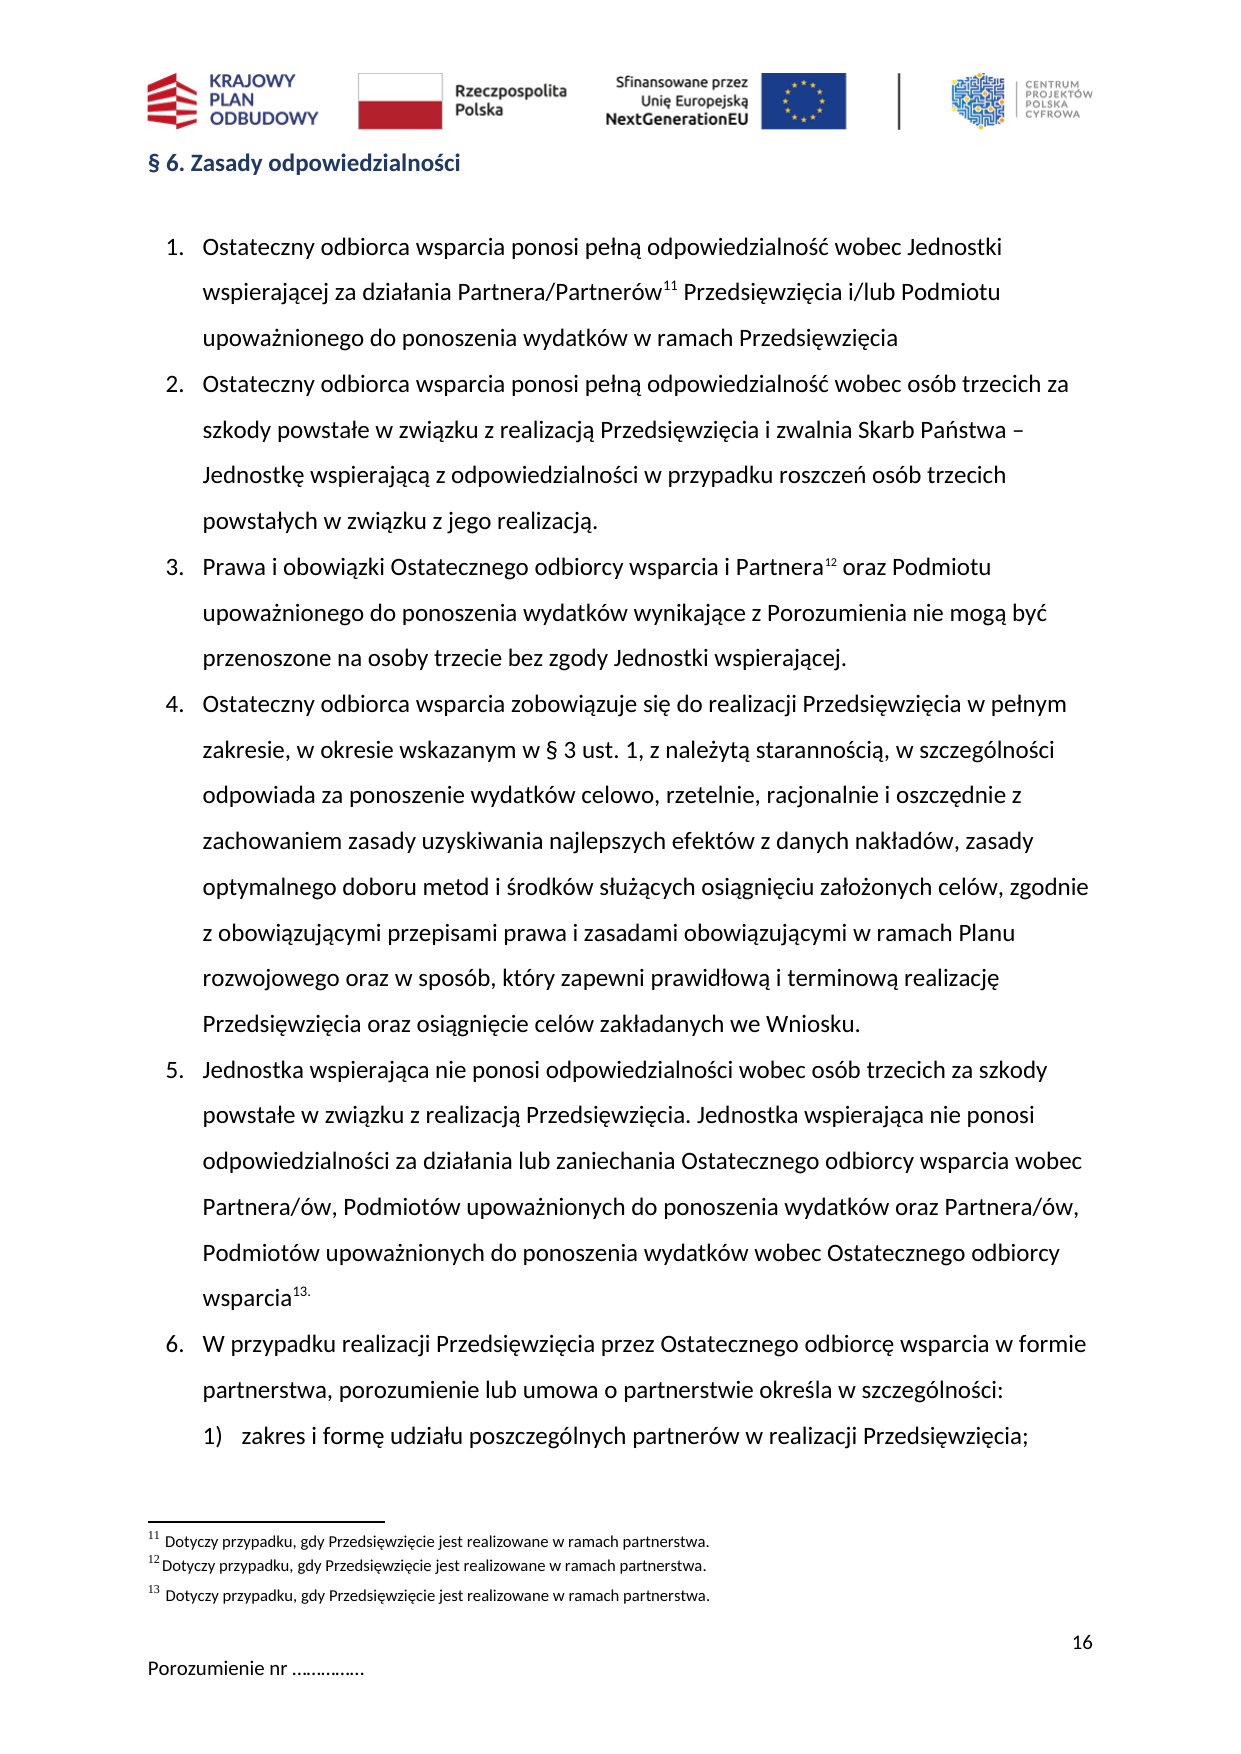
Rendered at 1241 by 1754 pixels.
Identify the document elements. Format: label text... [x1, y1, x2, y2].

text 1) zakres i formę udziału poszczególnych partnerów w realizacji Przedsięwzięcia; [202, 1420, 1093, 1450]
list Ostateczny odbiorca wsparcia zobowiązuje się do realizacji Przedsięwzięcia w pełnym zakresie, w okresie wskazanym w § 3 ust. 1, z należytą starannością, w szczególności odpowiada za ponoszenie wydatków celowo, rzetelnie, racjonalnie i oszczędnie z zachowaniem zasady uzyskiwania najlepszych efektów z danych nakładów, zasady optymalnego doboru metod i środków służących osiągnięciu założonych celów, zgodnie z obowiązującymi przepisami prawa i zasadami obowiązującymi w ramach Planu rozwojowego oraz w sposób, który zapewni prawidłową i terminową realizację Przedsięwzięcia oraz osiągnięcie celów zakładanych we Wniosku. [165, 688, 1093, 1039]
list Ostateczny odbiorca wsparcia ponosi pełną odpowiedzialność wobec Jednostki wspierającej za działania Partnera/Partnerów Przedsięwzięcia i/lub Podmiotu upoważnionego do ponoszenia wydatków w ramach Przedsięwzięcia [165, 231, 1093, 353]
list Ostateczny odbiorca wsparcia ponosi pełną odpowiedzialność wobec osób trzecich za szkody powstałe w związku z realizacją Przedsięwzięcia i zwalnia Skarb Państwa – Jednostkę wspierającą z odpowiedzialności w przypadku roszczeń osób trzecich powstałych w związku z jego realizacją. [165, 368, 1093, 536]
picture [147, 73, 1093, 130]
list Jednostka wspierająca nie ponosi odpowiedzialności wobec osób trzecich za szkody powstałe w związku z realizacją Przedsięwzięcia. Jednostka wspierająca nie ponosi odpowiedzialności za działania lub zaniechania Ostatecznego odbiorcy wsparcia wobec Partnera/ów, Podmiotów upoważnionych do ponoszenia wydatków oraz Partnera/ów, Podmiotów upoważnionych do ponoszenia wydatków wobec Ostatecznego odbiorcy wsparcia. [165, 1054, 1093, 1313]
subtitle § 6. Zasady odpowiedzialności [148, 148, 1093, 178]
list Prawa i obowiązki Ostatecznego odbiorcy wsparcia i Partnera oraz Podmiotu upoważnionego do ponoszenia wydatków wynikające z Porozumienia nie mogą być przenoszone na osoby trzecie bez zgody Jednostki wspierającej. [165, 551, 1093, 673]
list W przypadku realizacji Przedsięwzięcia przez Ostatecznego odbiorcę wsparcia w formie partnerstwa, porozumienie lub umowa o partnerstwie określa w szczególności: [165, 1328, 1093, 1404]
